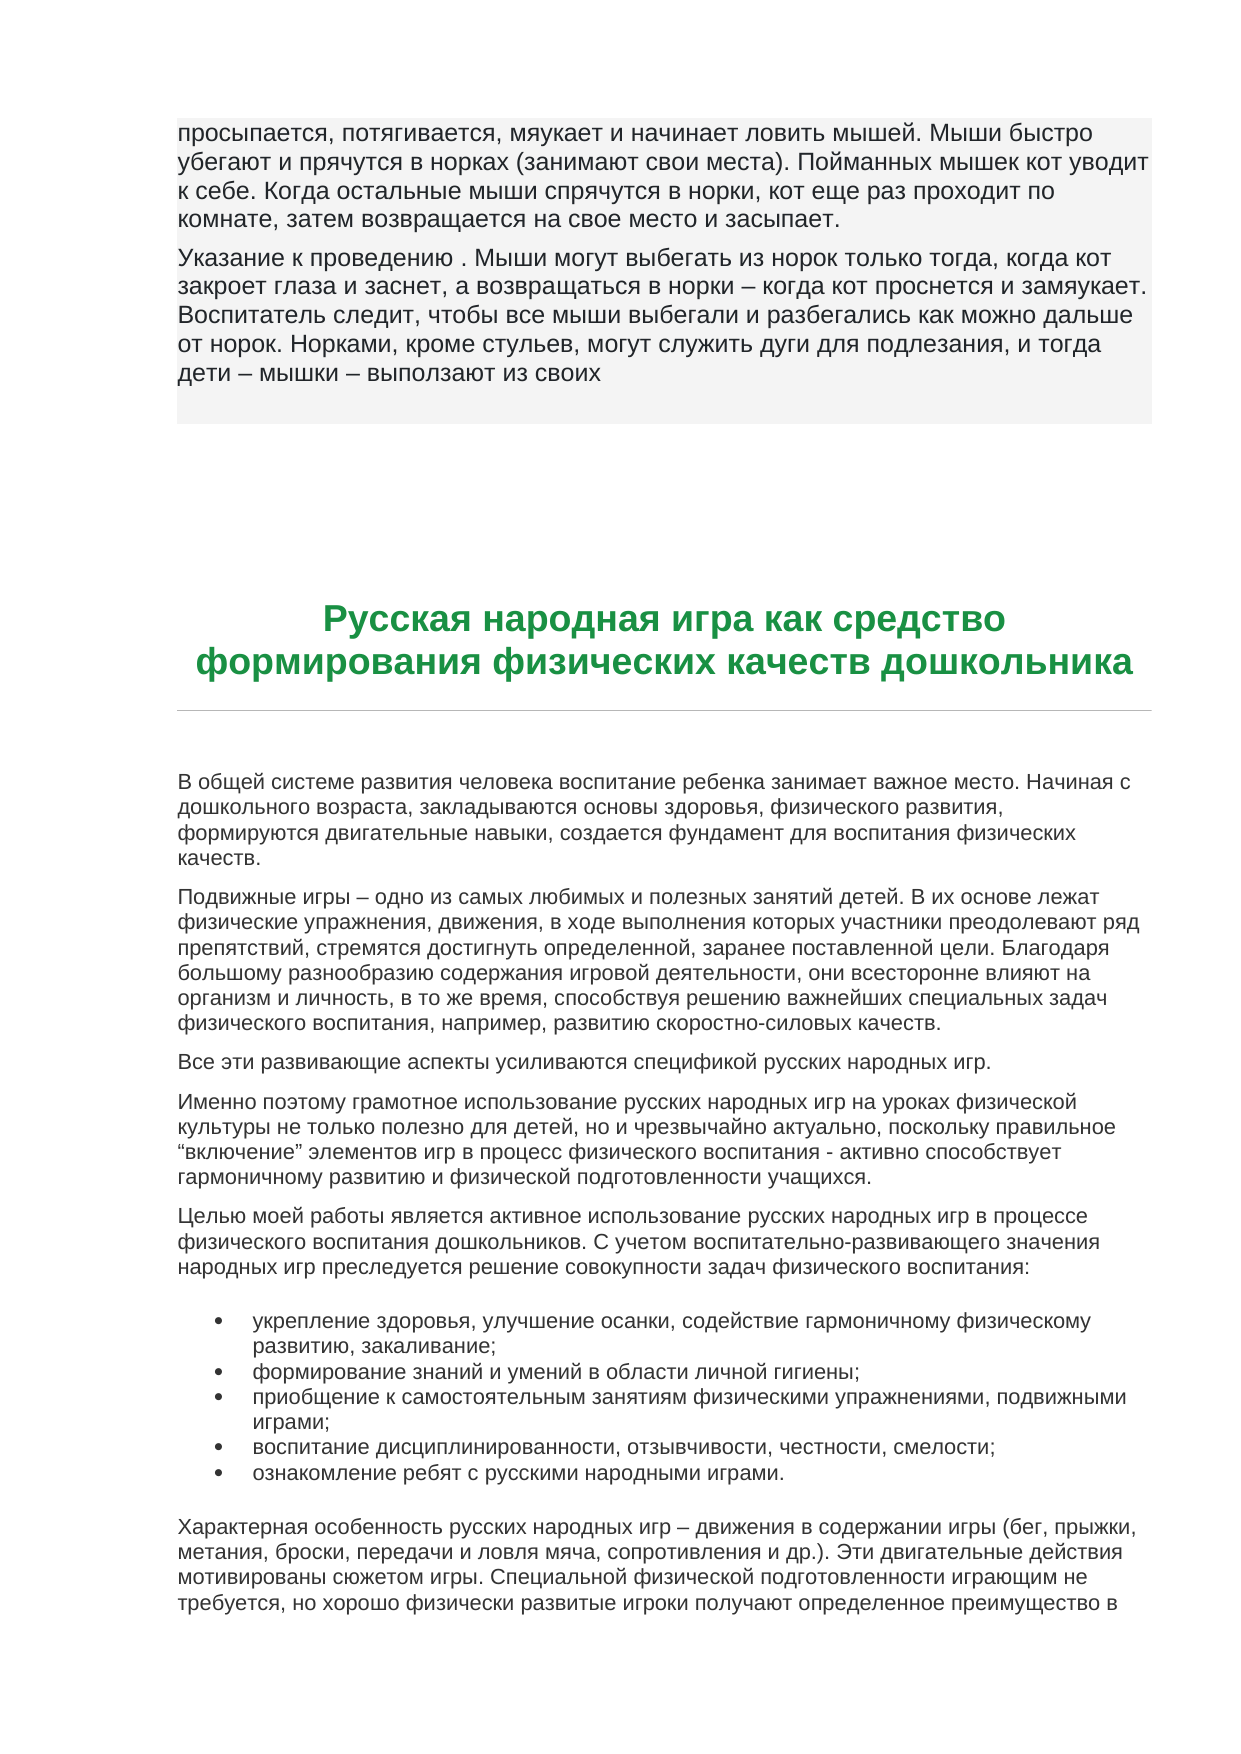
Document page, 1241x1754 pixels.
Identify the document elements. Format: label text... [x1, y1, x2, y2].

list ознакомление ребят с русскими народными играми. [215, 1459, 1152, 1485]
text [177, 118, 1152, 233]
text Указание к проведению . Мыши могут выбегать из норок только тогда, когда кот закроет глаза и заснет, а возвращаться в норки – когда кот проснется и замяукает. Воспитатель следит, чтобы все мыши выбегали и разбегались как можно дальше от норок. Норками, кроме стульев, могут служить дуги для подлезания, и тогда дети – мышки – выползают из своих [177, 242, 1152, 386]
text Все эти развивающие аспекты усиливаются спецификой русских народных игр. [177, 1049, 1152, 1074]
list формирование знаний и умений в области личной гигиены; [215, 1359, 1152, 1384]
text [177, 1514, 1152, 1615]
list приобщение к самостоятельным занятиям физическими упражнениями, подвижными играми; [215, 1384, 1152, 1434]
subtitle Русская народная игра как средство формирования физических качеств дошкольника [177, 596, 1152, 682]
text В общей системе развития человека воспитание ребенка занимает важное место. Начиная с дошкольного возраста, закладываются основы здоровья, физического развития, формируются двигательные навыки, создается фундамент для воспитания физических качеств. [177, 769, 1152, 870]
list укрепление здоровья, улучшение осанки, содействие гармоничному физическому развитию, закаливание; [215, 1308, 1152, 1359]
text Целью моей работы является активное использование русских народных игр в процессе физического воспитания дошкольников. С учетом воспитательно-развивающего значения народных игр преследуется решение совокупности задач физического воспитания: [177, 1203, 1152, 1279]
text Подвижные игры – одно из самых любимых и полезных занятий детей. В их основе лежат физические упражнения, движения, в ходе выполнения которых участники преодолевают ряд препятствий, стремятся достигнуть определенной, заранее поставленной цели. Благодаря большому разнообразию содержания игровой деятельности, они всесторонне влияют на организм и личность, в то же время, способствуя решению важнейших специальных задач физического воспитания, например, развитию скоростно-силовых качеств. [177, 884, 1152, 1035]
text Именно поэтому грамотное использование русских народных игр на уроках физической культуры не только полезно для детей, но и чрезвычайно актуально, поскольку правильное “включение” элементов игр в процесс физического воспитания - активно способствует гармоничному развитию и физической подготовленности учащихся. [177, 1088, 1152, 1189]
list воспитание дисциплинированности, отзывчивости, честности, смелости; [215, 1434, 1152, 1459]
